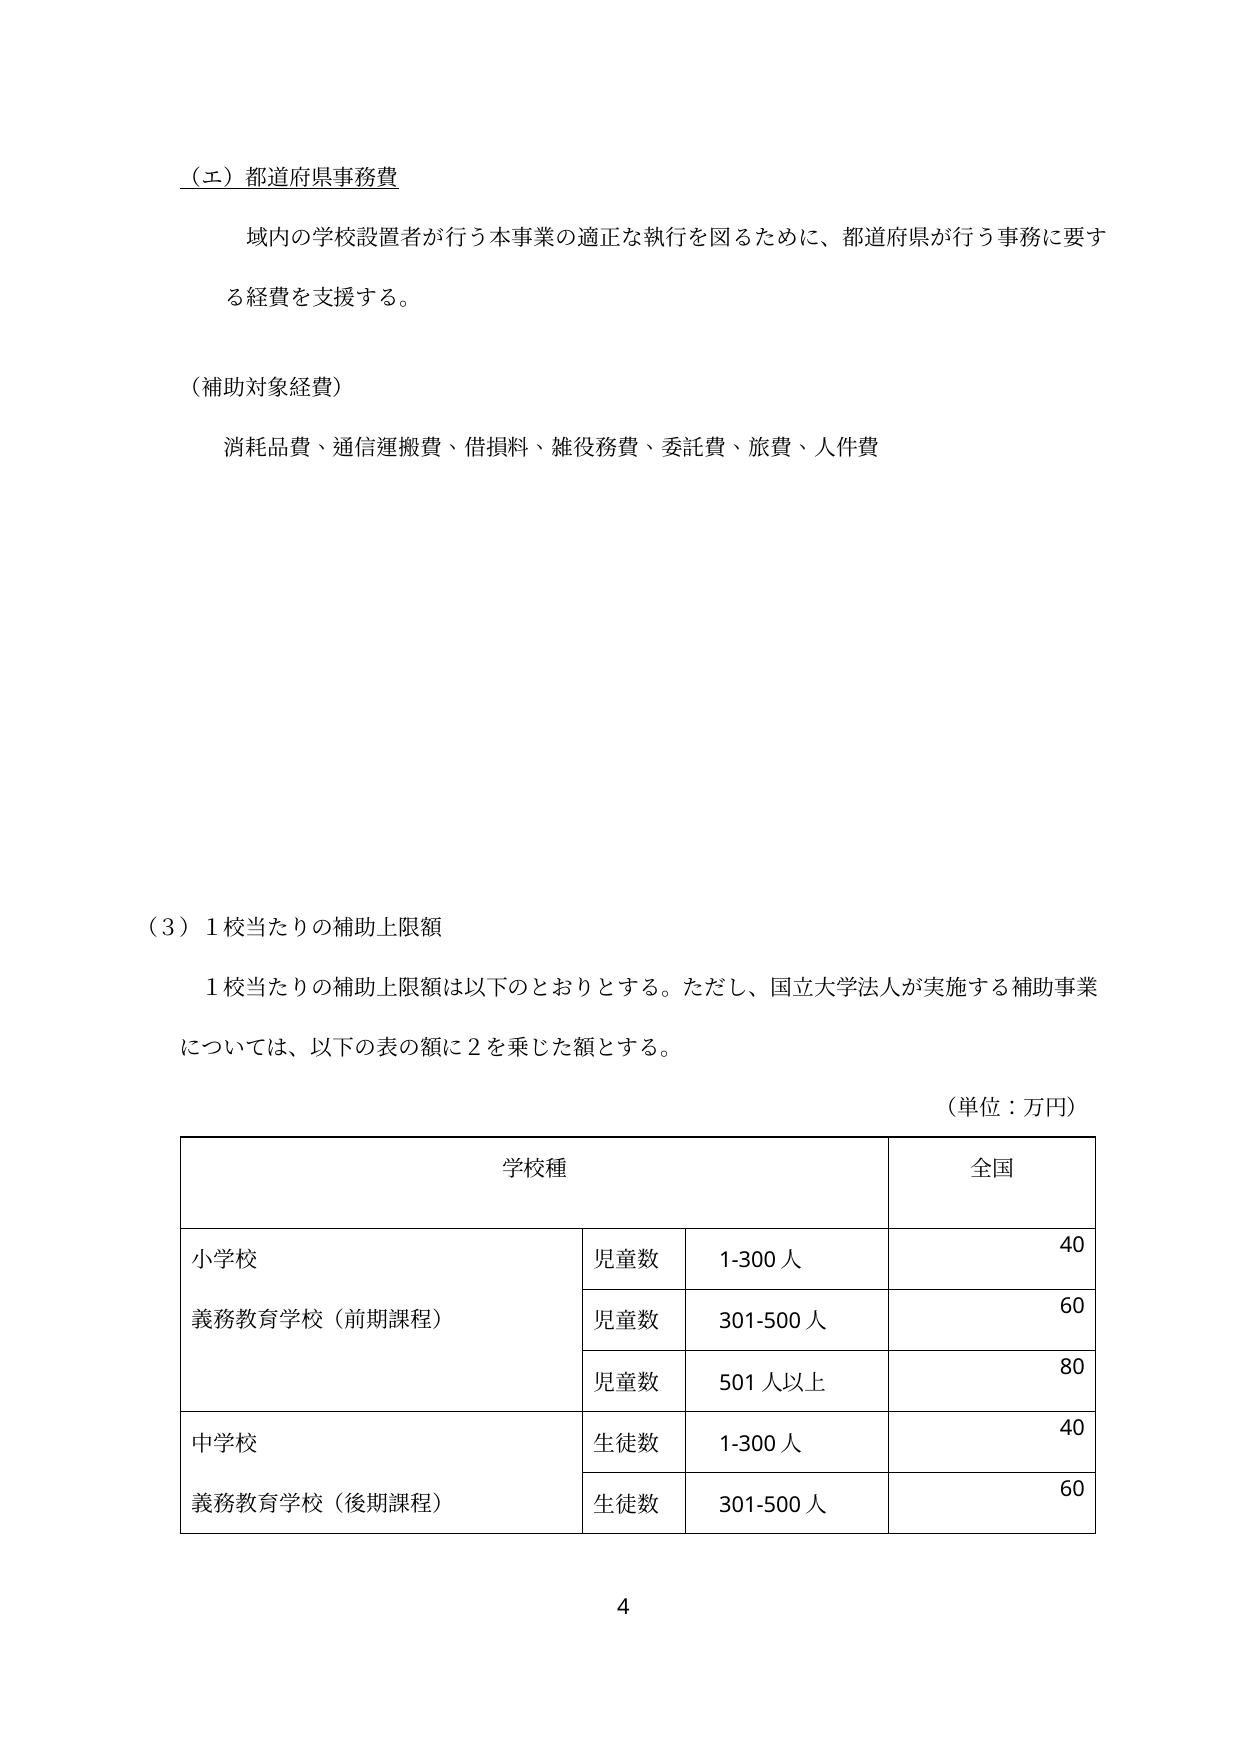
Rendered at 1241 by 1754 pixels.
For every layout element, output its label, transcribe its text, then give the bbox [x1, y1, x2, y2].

table_cell 生徒数 [583, 1473, 685, 1533]
text （補助対象経費） [136, 356, 1110, 416]
table_cell 児童数 [583, 1290, 685, 1349]
table_cell 80 [889, 1351, 1095, 1411]
table_cell 児童数 [583, 1229, 685, 1288]
table_cell 301-500人 [686, 1473, 888, 1533]
text （単位：万円） [136, 1076, 1088, 1136]
text （エ）都道府県事務費 [136, 146, 1110, 206]
table_header 学校種 [181, 1138, 888, 1227]
text １校当たりの補助上限額は以下のとおりとする。ただし、国立大学法人が実施する補助事業については、以下の表の額に２を乗じた額とする。 [179, 956, 1110, 1076]
table_cell 301-500人 [686, 1290, 888, 1349]
text 消耗品費、通信運搬費、借損料、雑役務費、委託費、旅費、人件費 [201, 416, 1110, 476]
table_header 全国 [889, 1138, 1095, 1227]
table_cell 40 [889, 1229, 1095, 1288]
table_cell 60 [889, 1290, 1095, 1349]
table_cell 児童数 [583, 1351, 685, 1411]
text （３）１校当たりの補助上限額 [136, 896, 1110, 956]
table_cell 501人以上 [686, 1351, 888, 1411]
table_cell 生徒数 [583, 1412, 685, 1472]
text 域内の学校設置者が行う本事業の適正な執行を図るために、都道府県が行う事務に要する経費を支援する。 [158, 206, 1110, 326]
table_cell 1-300人 [686, 1412, 888, 1472]
table_cell 1-300人 [686, 1229, 888, 1288]
table_cell 中学校 義務教育学校（後期課程） 中等教育学校（前期課程） [181, 1412, 582, 1533]
table_cell 40 [889, 1412, 1095, 1472]
table_cell 60 [889, 1473, 1095, 1533]
table_cell 小学校 義務教育学校（前期課程） [181, 1229, 582, 1411]
